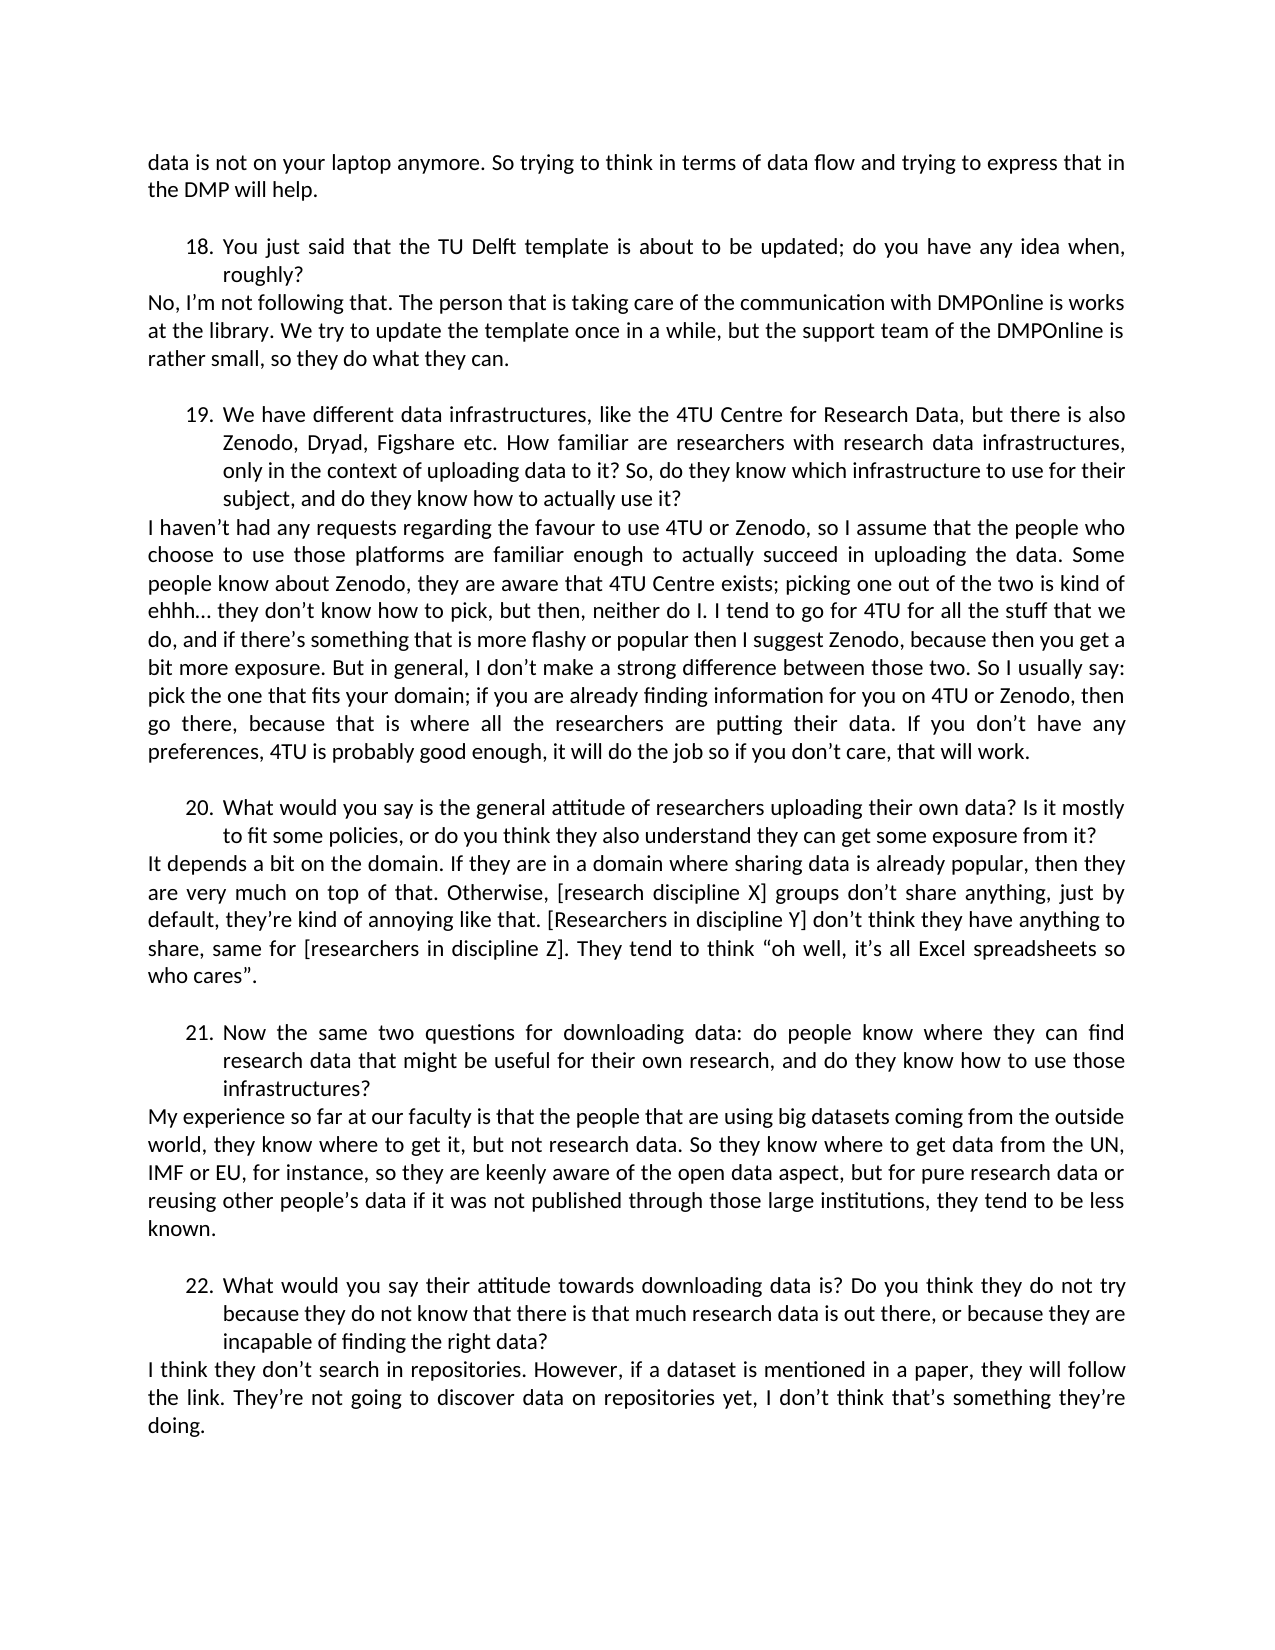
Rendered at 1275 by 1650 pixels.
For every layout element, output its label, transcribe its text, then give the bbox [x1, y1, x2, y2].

text I haven’t had any requests regarding the favour to use 4TU or Zenodo, so I assume that the people who choose to use those platforms are familiar enough to actually succeed in uploading the data. Some people know about Zenodo, they are aware that 4TU Centre exists; picking one out of the two is kind of ehhh… they don’t know how to pick, but then, neither do I. I tend to go for 4TU for all the stuff that we do, and if there’s something that is more flashy or popular then I suggest Zenodo, because then you get a bit more exposure. But in general, I don’t make a strong difference between those two. So I usually say: pick the one that fits your domain; if you are already finding information for you on 4TU or Zenodo, then go there, because that is where all the researchers are putting their data. If you don’t have any preferences, 4TU is probably good enough, it will do the job so if you don’t care, that will work. [148, 513, 1127, 765]
text It depends a bit on the domain. If they are in a domain where sharing data is already popular, then they are very much on top of that. Otherwise, [research discipline X] groups don’t share anything, just by default, they’re kind of annoying like that. [Researchers in discipline Y] don’t think they have anything to share, same for [researchers in discipline Z]. They tend to think “oh well, it’s all Excel spreadsheets so who cares”. [148, 849, 1127, 990]
text 19. We have different data infrastructures, like the 4TU Centre for Research Data, but there is also Zenodo, Dryad, Figshare etc. How familiar are researchers with research data infrastructures, only in the context of uploading data to it? So, do they know which infrastructure to use for their subject, and do they know how to actually use it? [185, 401, 1127, 513]
text 20. What would you say is the general attitude of researchers uploading their own data? Is it mostly to fit some policies, or do you think they also understand they can get some exposure from it? [185, 793, 1127, 849]
text My experience so far at our faculty is that the people that are using big datasets coming from the outside world, they know where to get it, but not research data. So they know where to get data from the UN, IMF or EU, for instance, so they are keenly aware of the open data aspect, but for pure research data or reusing other people’s data if it was not published through those large institutions, they tend to be less known. [148, 1102, 1127, 1243]
text No, I’m not following that. The person that is taking care of the communication with DMPOnline is works at the library. We try to update the template once in a while, but the support team of the DMPOnline is rather small, so they do what they can. [148, 288, 1127, 372]
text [148, 148, 1127, 204]
text 18. You just said that the TU Delft template is about to be updated; do you have any idea when, roughly? [185, 232, 1127, 288]
text 22. What would you say their attitude towards downloading data is? Do you think they do not try because they do not know that there is that much research data is out there, or because they are incapable of finding the right data? [185, 1271, 1127, 1355]
text 21. Now the same two questions for downloading data: do people know where they can find research data that might be useful for their own research, and do they know how to use those infrastructures? [185, 1018, 1127, 1102]
text I think they don’t search in repositories. However, if a dataset is mentioned in a paper, they will follow the link. They’re not going to discover data on repositories yet, I don’t think that’s something they’re doing. [148, 1355, 1127, 1439]
